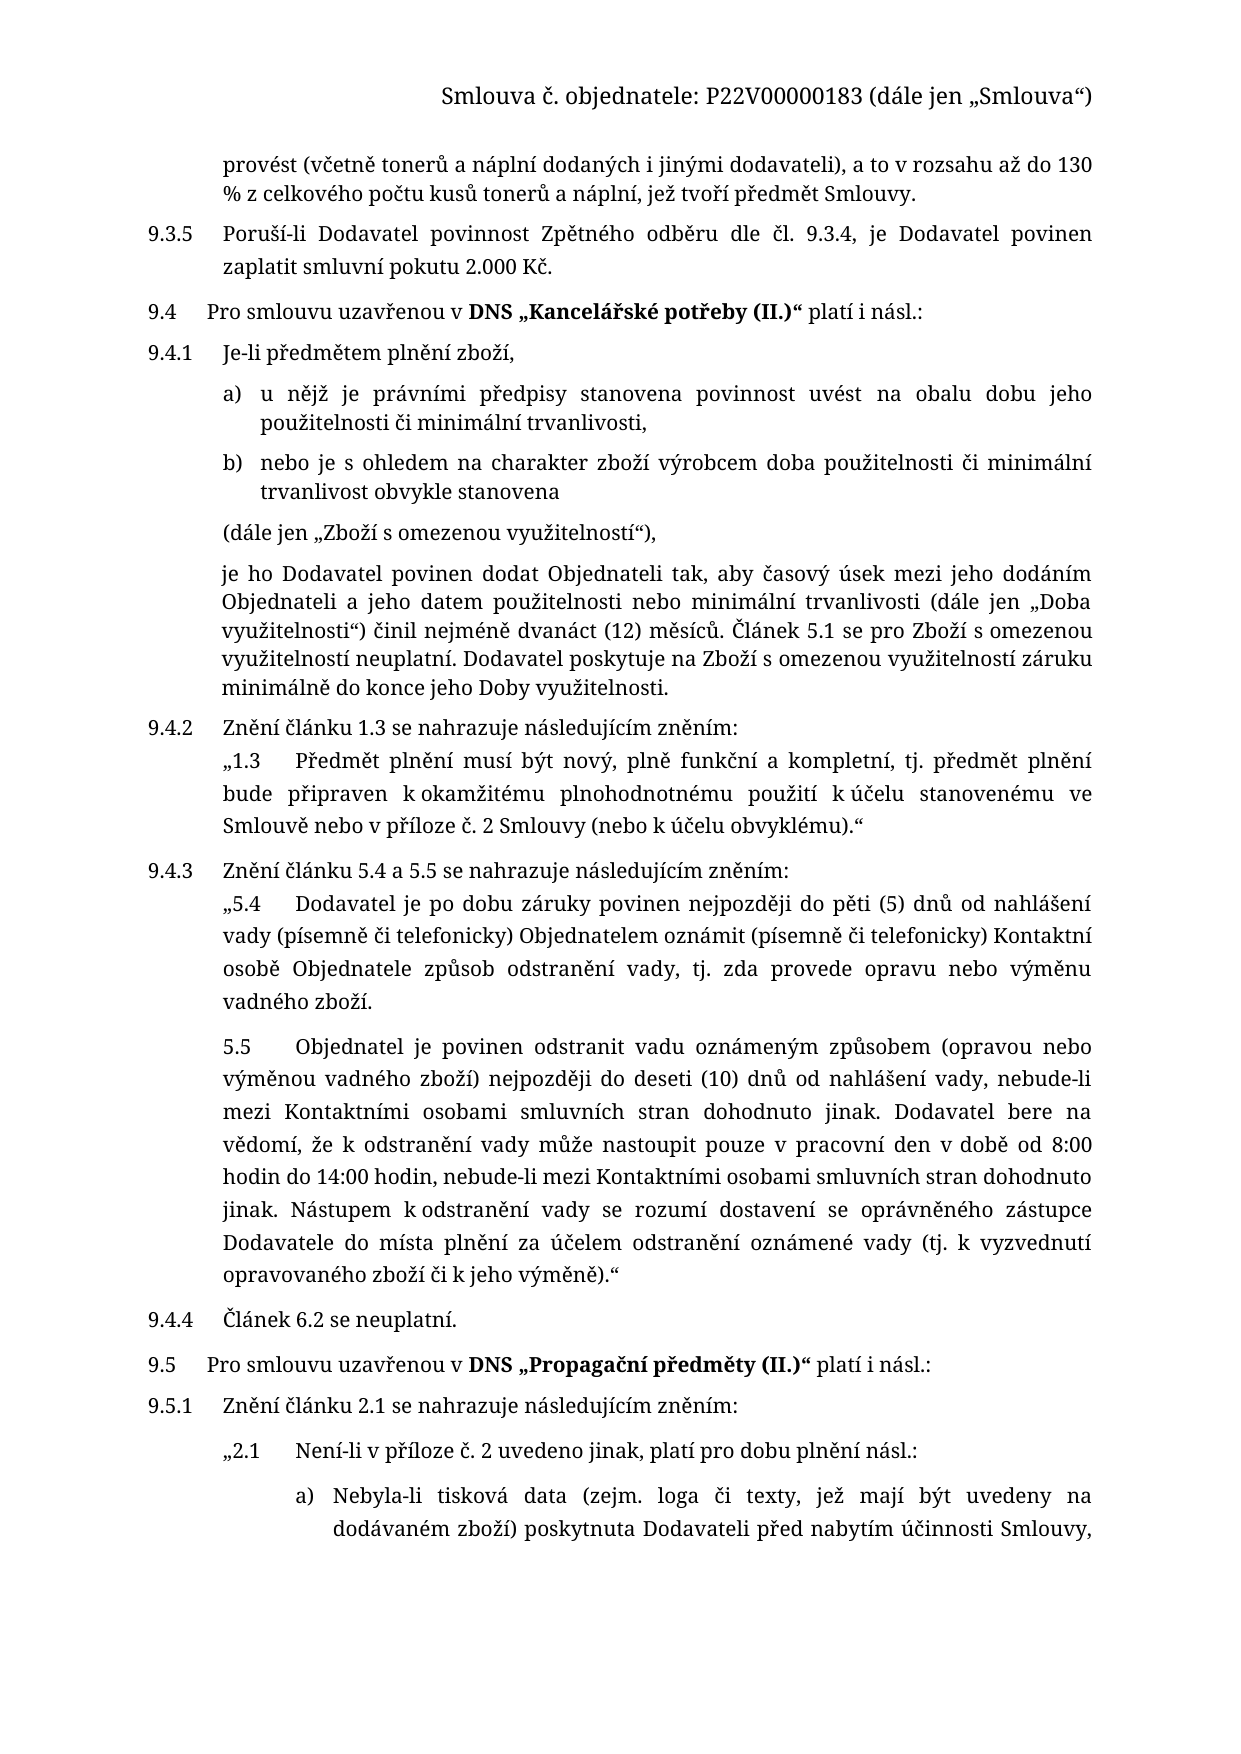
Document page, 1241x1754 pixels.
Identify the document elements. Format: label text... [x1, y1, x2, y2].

list Pro smlouvu uzavřenou v DNS „Propagační předměty (II.)“ platí i násl.: [148, 1350, 1093, 1379]
list „2.1 Není-li v příloze č. 2 uvedeno jinak, platí pro dobu plnění násl.: [223, 1436, 1093, 1465]
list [295, 1482, 1093, 1543]
list Poruší-li Dodavatel povinnost Zpětného odběru dle čl. 9.3.4, je Dodavatel povinen zaplatit smluvní pokutu 2.000 Kč. [148, 219, 1093, 281]
list Pro smlouvu uzavřenou v DNS „Kancelářské potřeby (II.)“ platí i násl.: [148, 297, 1093, 326]
list u nějž je právními předpisy stanovena povinnost uvést na obalu dobu jeho použitelnosti či minimální trvanlivosti, [223, 379, 1093, 436]
list nebo je s ohledem na charakter zboží výrobcem doba použitelnosti či minimální trvanlivost obvykle stanovena [223, 448, 1093, 505]
list 5.5 Objednatel je povinen odstranit vadu oznámeným způsobem (opravou nebo výměnou vadného zboží) nejpozději do deseti (10) dnů od nahlášení vady, nebude-li mezi Kontaktními osobami smluvních stran dohodnuto jinak. Dodavatel bere na vědomí, že k odstranění vady může nastoupit pouze v pracovní den v době od 8:00 hodin do 14:00 hodin, nebude-li mezi Kontaktními osobami smluvních stran dohodnuto jinak. Nástupem k odstranění vady se rozumí dostavení se oprávněného zástupce Dodavatele do místa plnění za účelem odstranění oznámené vady (tj. k vyzvednutí opravovaného zboží či k jeho výměně).“ [223, 1032, 1093, 1289]
list Článek 6.2 se neuplatní. [148, 1305, 1093, 1334]
list Znění článku 5.4 a 5.5 se nahrazuje následujícím zněním: [148, 856, 1093, 885]
list Znění článku 2.1 se nahrazuje následujícím zněním: [148, 1391, 1093, 1420]
text (dále jen „Zboží s omezenou využitelností“), [223, 518, 1093, 546]
list „1.3 Předmět plnění musí být nový, plně funkční a kompletní, tj. předmět plnění bude připraven k okamžitému plnohodnotnému použití k účelu stanovenému ve Smlouvě nebo v příloze č. 2 Smlouvy (nebo k účelu obvyklému).“ [223, 746, 1093, 840]
list Znění článku 1.3 se nahrazuje následujícím zněním: [148, 713, 1093, 742]
list Je-li předmětem plnění zboží, [148, 338, 1093, 367]
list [148, 150, 1093, 207]
list „5.4 Dodavatel je po dobu záruky povinen nejpozději do pěti (5) dnů od nahlášení vady (písemně či telefonicky) Objednatelem oznámit (písemně či telefonicky) Kontaktní osobě Objednatele způsob odstranění vady, tj. zda provede opravu nebo výměnu vadného zboží. [223, 889, 1093, 1015]
text je ho Dodavatel povinen dodat Objednateli tak, aby časový úsek mezi jeho dodáním Objednateli a jeho datem použitelnosti nebo minimální trvanlivosti (dále jen „Doba využitelnosti“) činil nejméně dvanáct (12) měsíců. Článek 5.1 se pro Zboží s omezenou využitelností neuplatní. Dodavatel poskytuje na Zboží s omezenou využitelností záruku minimálně do konce jeho Doby využitelnosti. [221, 559, 1093, 701]
